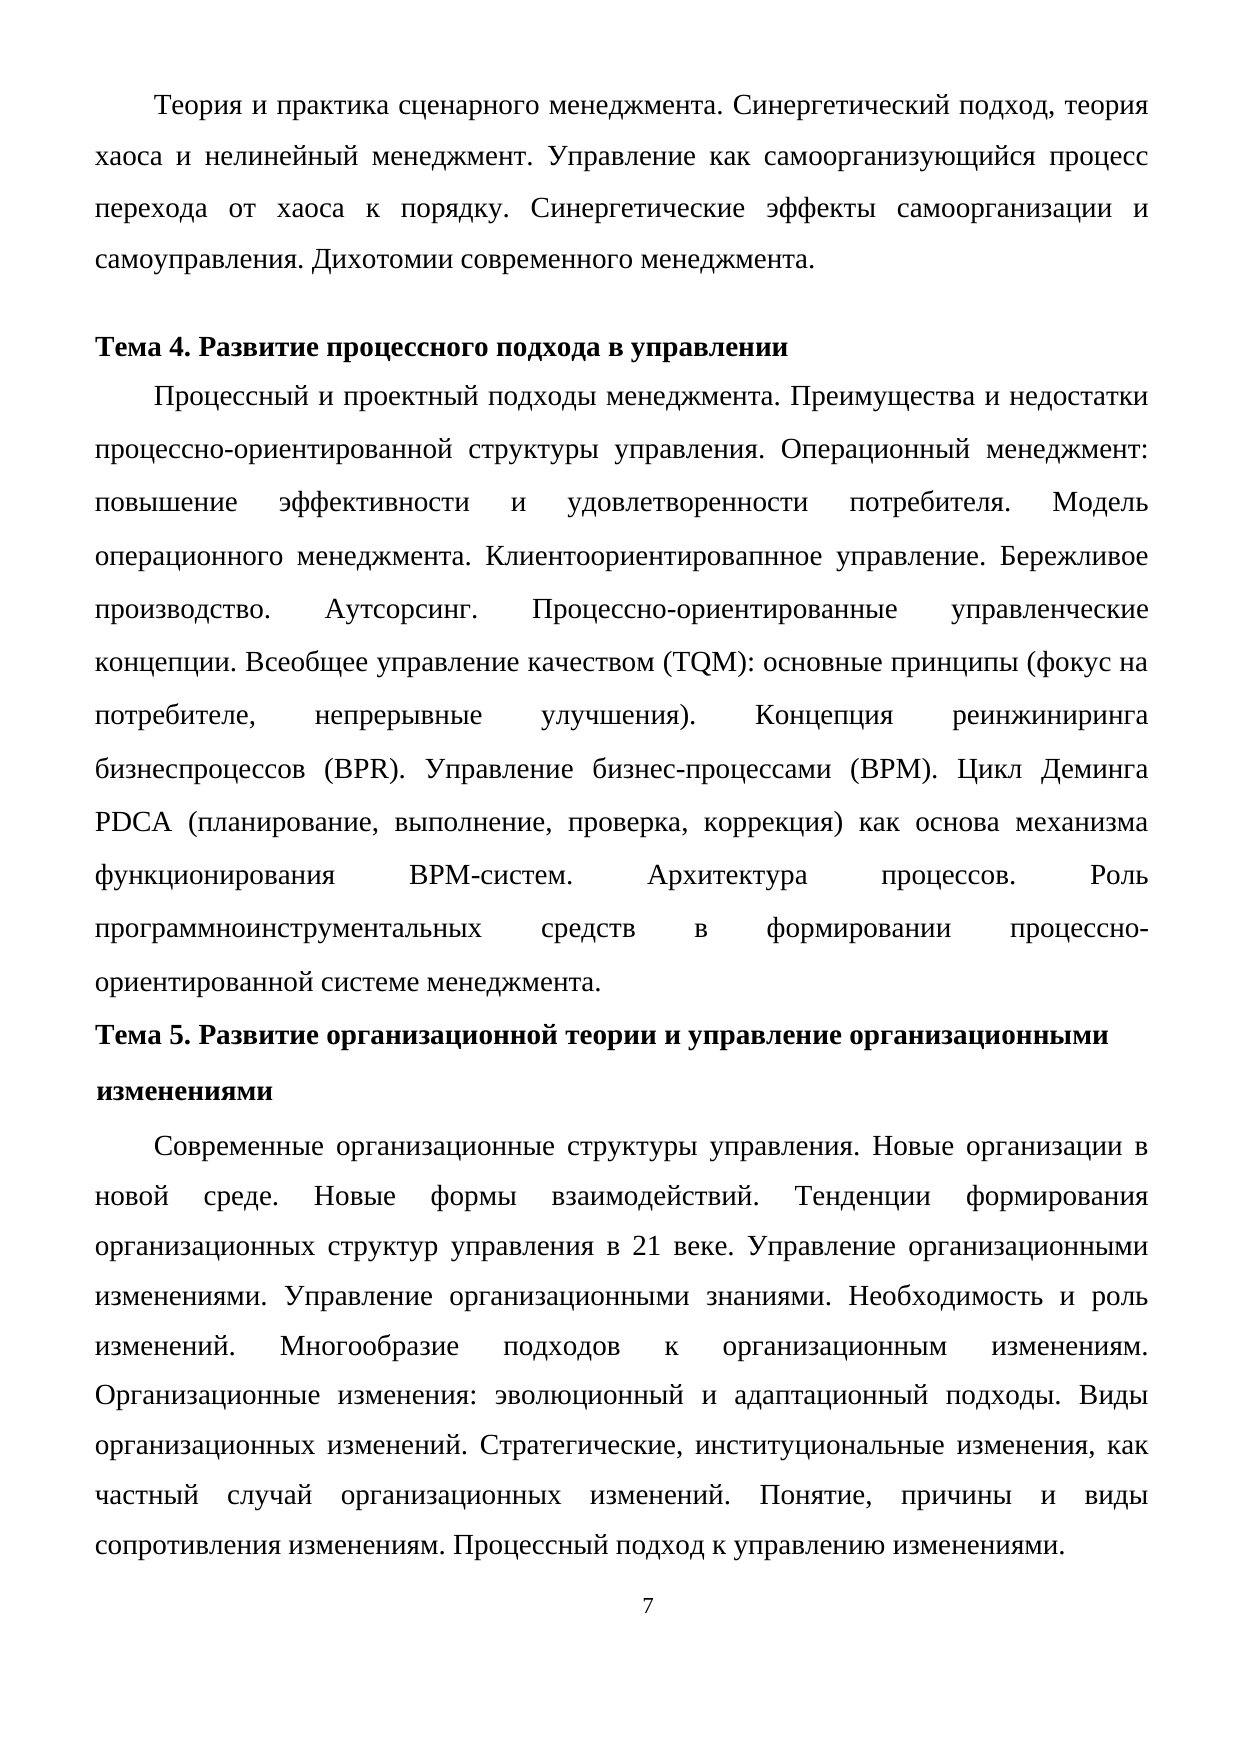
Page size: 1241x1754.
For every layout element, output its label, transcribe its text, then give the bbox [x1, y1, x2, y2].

text Теория и практика сценарного менеджмента. Синергетический подход, теория хаоса и нелинейный менеджмент. Управление как самоорганизующийся процесс перехода от хаоса к порядку. Синергетические эффекты самоорганизации и самоуправления. Дихотомии современного менеджмента. [94, 87, 1149, 275]
text Современные организационные структуры управления. Новые организации в новой среде. Новые формы взаимодействий. Тенденции формирования организационных структур управления в 21 веке. Управление организационными изменениями. Управление организационными знаниями. Необходимость и роль изменений. Многообразие подходов к организационным изменениям. Организационные изменения: эволюционный и адаптационный подходы. Виды организационных изменений. Стратегические, институциональные изменения, как частный случай организационных изменений. Понятие, причины и виды сопротивления изменениям. Процессный подход к управлению изменениями. [94, 1128, 1149, 1561]
text Процессный и проектный подходы менеджмента. Преимущества и недостатки процессно-ориентированной структуры управления. Операционный менеджмент: повышение эффективности и удовлетворенности потребителя. Модель операционного менеджмента. Клиентоориентировапнное управление. Бережливое производство. Аутсорсинг. Процессно-ориентированные управленческие концепции. Всеобщее управление качеством (TQM): основные принципы (фокус на потребителе, непрерывные улучшения). Концепция реинжиниринга бизнеспроцессов (BPR). Управление бизнес-процессами (ВРМ). Цикл Деминга PDCA (планирование, выполнение, проверка, коррекция) как основа механизма функционирования ВРМ-систем. Архитектура процессов. Роль программноинструментальных средств в формировании процессно-ориентированной системе менеджмента. [94, 378, 1149, 997]
subtitle Тема 4. Развитие процессного подхода в управлении [95, 329, 1148, 362]
subtitle Тема 5. Развитие организационной теории и управление организационными изменениями [95, 1017, 1148, 1106]
